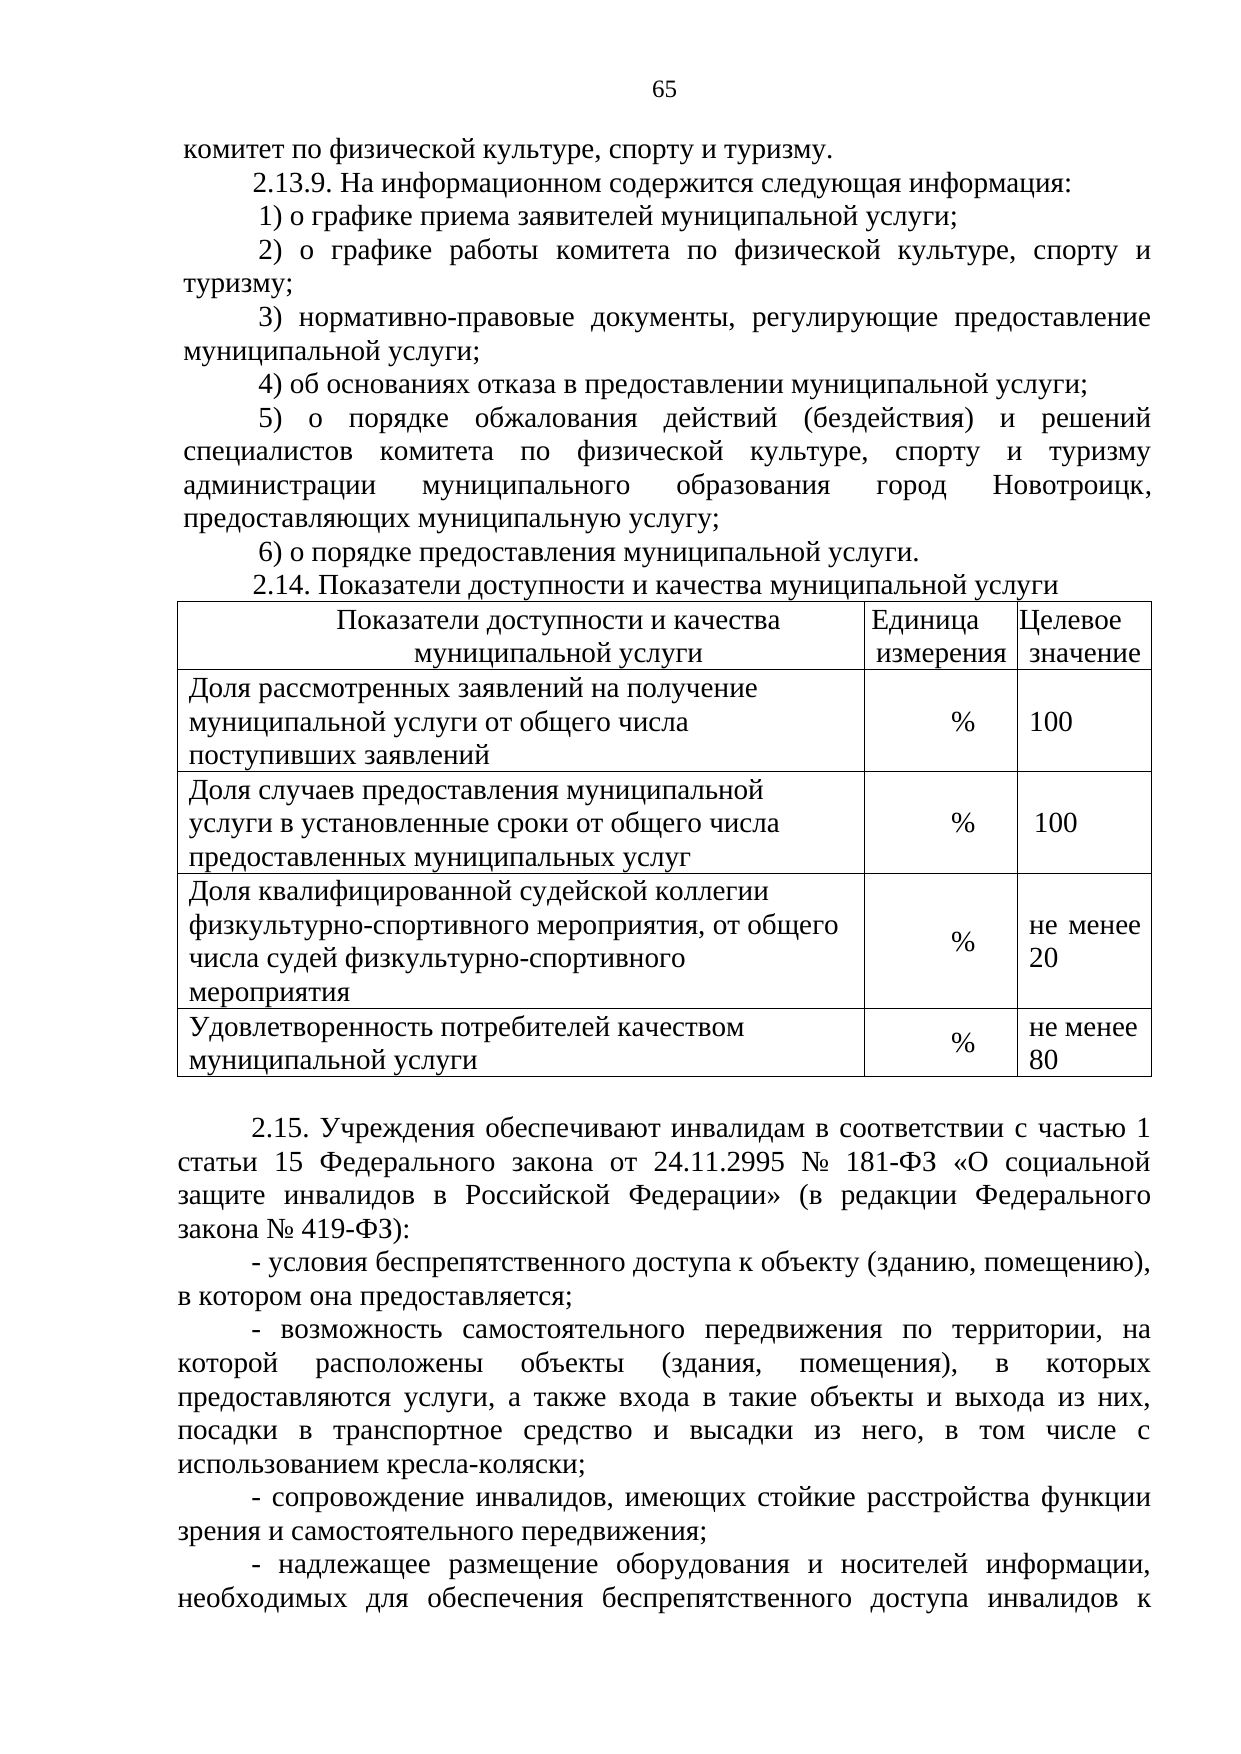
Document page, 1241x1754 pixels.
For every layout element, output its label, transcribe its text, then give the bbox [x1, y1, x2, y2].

table_cell % [865, 670, 1017, 771]
text - сопровождение инвалидов, имеющих стойкие расстройства функции зрения и самостоятельного передвижения; [177, 1479, 1152, 1546]
table_cell % [865, 772, 1017, 872]
table_header Целевое значение [1018, 602, 1151, 669]
table_cell Доля квалифицированной судейской коллегии физкультурно-спортивного мероприятия, от общего числа судей физкультурно-спортивного мероприятия [178, 874, 864, 1008]
table_cell Доля случаев предоставления муниципальной услуги в установленные сроки от общего числа предоставленных муниципальных услуг [178, 772, 864, 872]
table_cell Удовлетворенность потребителей качеством муниципальной услуги [178, 1009, 864, 1076]
text 2) о графике работы комитета по физической культуре, спорту и туризму; [183, 232, 1152, 299]
text 5) о порядке обжалования действий (бездействия) и решений специалистов комитета по физической культуре, спорту и туризму администрации муниципального образования город Новотроицк, предоставляющих муниципальную услугу; [183, 400, 1152, 534]
text 6) о порядке предоставления муниципальной услуги. [183, 534, 1152, 567]
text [183, 131, 1152, 165]
text 2.14. Показатели доступности и качества муниципальной услуги [177, 567, 1152, 601]
table_cell не менее 20 [1018, 874, 1151, 1008]
text 2.13.9. На информационном содержится следующая информация: [177, 165, 1152, 198]
table_cell 100 [1018, 670, 1151, 771]
text 2.15. Учреждения обеспечивают инвалидам в соответствии с частью 1 статьи 15 Федерального закона от 24.11.2995 № 181-ФЗ «О социальной защите инвалидов в Российской Федерации» (в редакции Федерального закона № 419-ФЗ): [177, 1110, 1152, 1244]
text 3) нормативно-правовые документы, регулирующие предоставление муниципальной услуги; [183, 299, 1152, 366]
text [177, 1546, 1152, 1613]
table_cell не менее 80 [1018, 1009, 1151, 1076]
table_header Показатели доступности и качества муниципальной услуги [178, 602, 864, 669]
table_header Единица измерения [865, 602, 1017, 669]
text - условия беспрепятственного доступа к объекту (зданию, помещению), в котором она предоставляется; [177, 1244, 1152, 1312]
table_cell 100 [1018, 772, 1151, 872]
text 1) о графике приема заявителей муниципальной услуги; [183, 198, 1152, 232]
text - возможность самостоятельного передвижения по территории, на которой расположены объекты (здания, помещения), в которых предоставляются услуги, а также входа в такие объекты и выхода из них, посадки в транспортное средство и высадки из него, в том числе с использованием кресла-коляски; [177, 1312, 1152, 1479]
table_cell % [865, 1009, 1017, 1076]
text 4) об основаниях отказа в предоставлении муниципальной услуги; [183, 366, 1152, 400]
table_cell % [865, 874, 1017, 1008]
table_cell Доля рассмотренных заявлений на получение муниципальной услуги от общего числа поступивших заявлений [178, 670, 864, 771]
